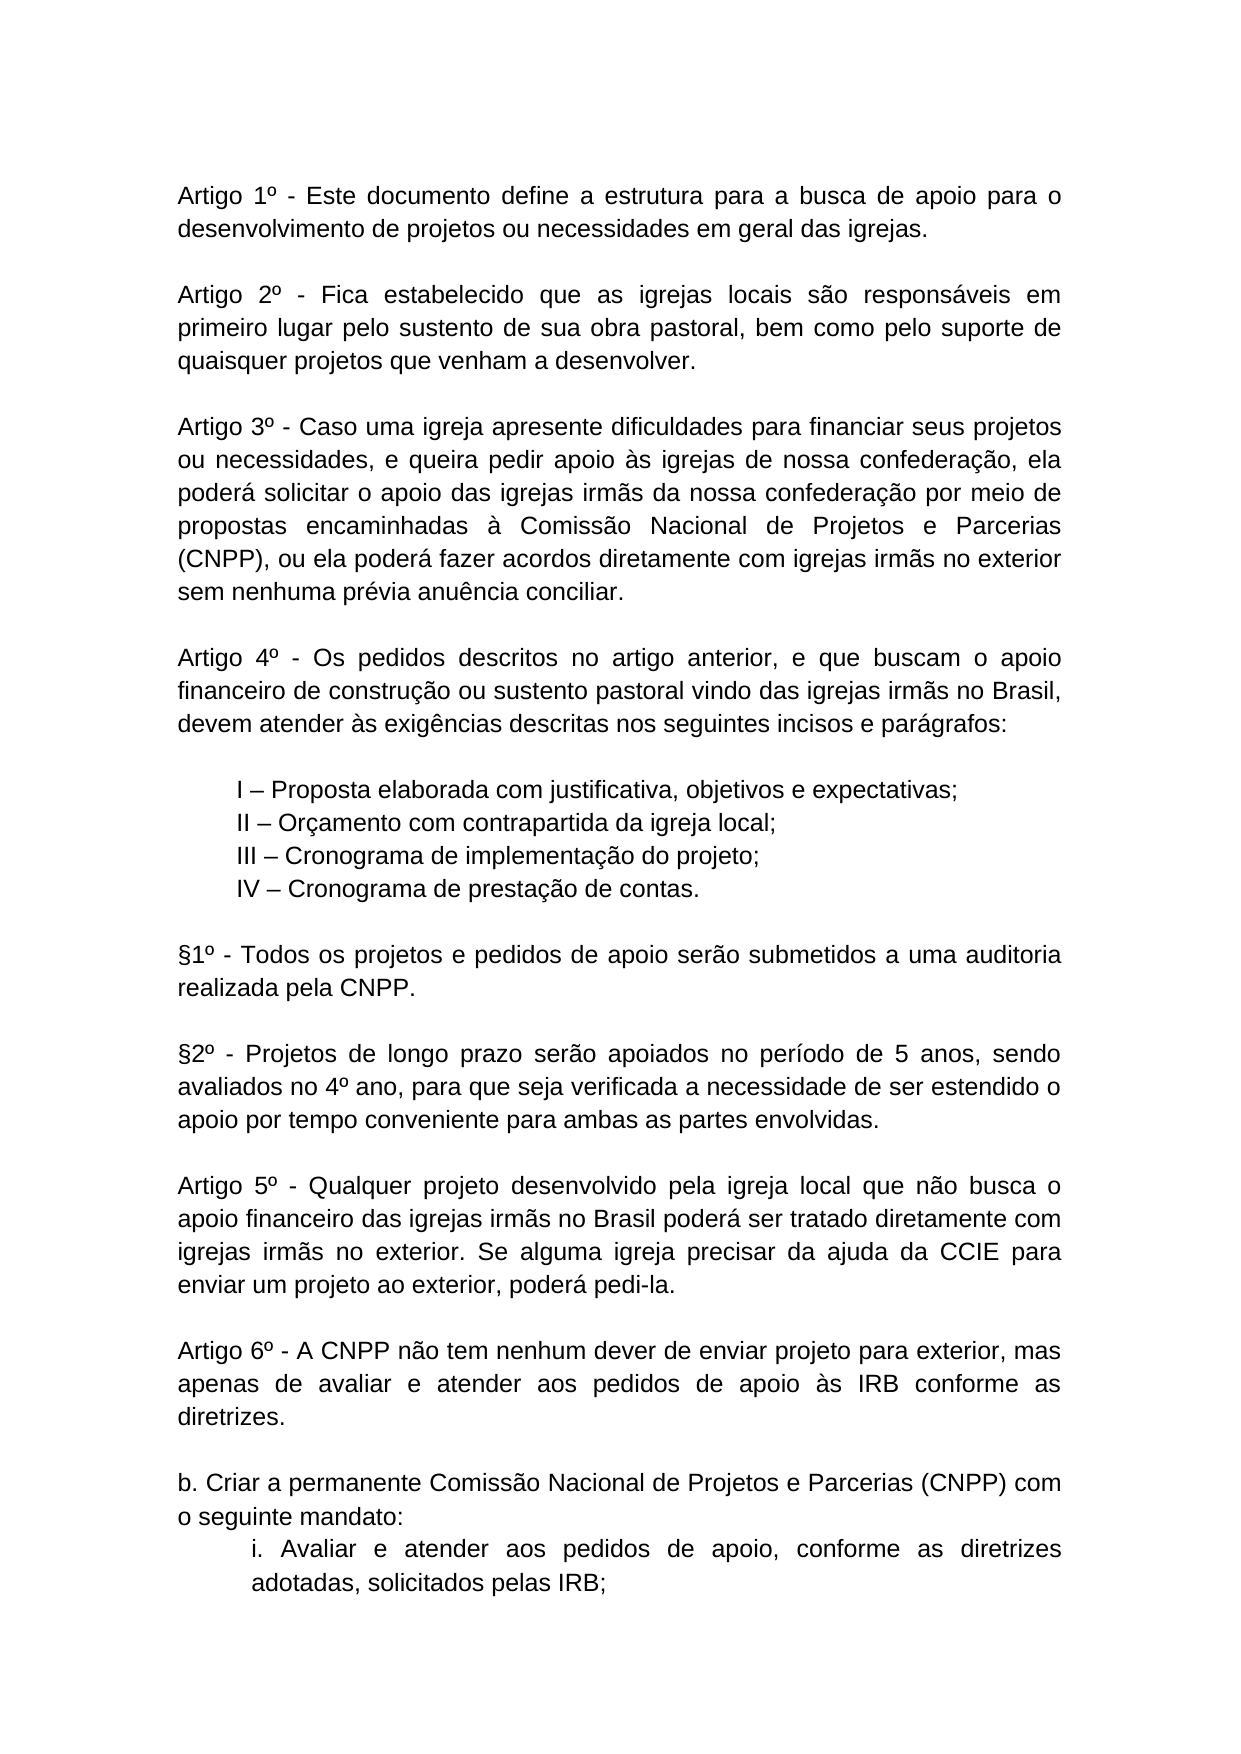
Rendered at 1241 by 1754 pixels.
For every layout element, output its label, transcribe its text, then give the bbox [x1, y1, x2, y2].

text Artigo 2º - Fica estabelecido que as igrejas locais são responsáveis em primeiro lugar pelo sustento de sua obra pastoral, bem como pelo suporte de quaisquer projetos que venham a desenvolver. [177, 280, 1063, 374]
text Artigo 1º - Este documento define a estrutura para a busca de apoio para o desenvolvimento de projetos ou necessidades em geral das igrejas. [177, 181, 1063, 242]
text Artigo 5º - Qualquer projeto desenvolvido pela igreja local que não busca o apoio financeiro das igrejas irmãs no Brasil poderá ser tratado diretamente com igrejas irmãs no exterior. Se alguma igreja precisar da ajuda da CCIE para enviar um projeto ao exterior, poderá pedi-la. [177, 1171, 1063, 1299]
text IV – Cronograma de prestação de contas. [236, 874, 1063, 903]
text I – Proposta elaborada com justificativa, objetivos e expectativas; [236, 775, 1063, 804]
text §2º - Projetos de longo prazo serão apoiados no período de 5 anos, sendo avaliados no 4º ano, para que seja verificada a necessidade de ser estendido o apoio por tempo conveniente para ambas as partes envolvidas. [177, 1039, 1063, 1134]
text II – Orçamento com contrapartida da igreja local; [236, 808, 1063, 837]
text III – Cronograma de implementação do projeto; [236, 841, 1063, 870]
text b. Criar a permanente Comissão Nacional de Projetos e Parcerias (CNPP) com o seguinte mandato: [177, 1468, 1063, 1530]
text Artigo 6º - A CNPP não tem nenhum dever de enviar projeto para exterior, mas apenas de avaliar e atender aos pedidos de apoio às IRB conforme as diretrizes. [177, 1336, 1063, 1431]
text Artigo 3º - Caso uma igreja apresente dificuldades para financiar seus projetos ou necessidades, e queira pedir apoio às igrejas de nossa confederação, ela poderá solicitar o apoio das igrejas irmãs da nossa confederação por meio de propostas encaminhadas à Comissão Nacional de Projetos e Parcerias (CNPP), ou ela poderá fazer acordos diretamente com igrejas irmãs no exterior sem nenhuma prévia anuência conciliar. [177, 412, 1063, 606]
text §1º - Todos os projetos e pedidos de apoio serão submetidos a uma auditoria realizada pela CNPP. [177, 940, 1063, 1002]
text Artigo 4º - Os pedidos descritos no artigo anterior, e que buscam o apoio financeiro de construção ou sustento pastoral vindo das igrejas irmãs no Brasil, devem atender às exigências descritas nos seguintes incisos e parágrafos: [177, 643, 1063, 738]
text i. Avaliar e atender aos pedidos de apoio, conforme as diretrizes adotadas, solicitados pelas IRB; [251, 1534, 1063, 1596]
